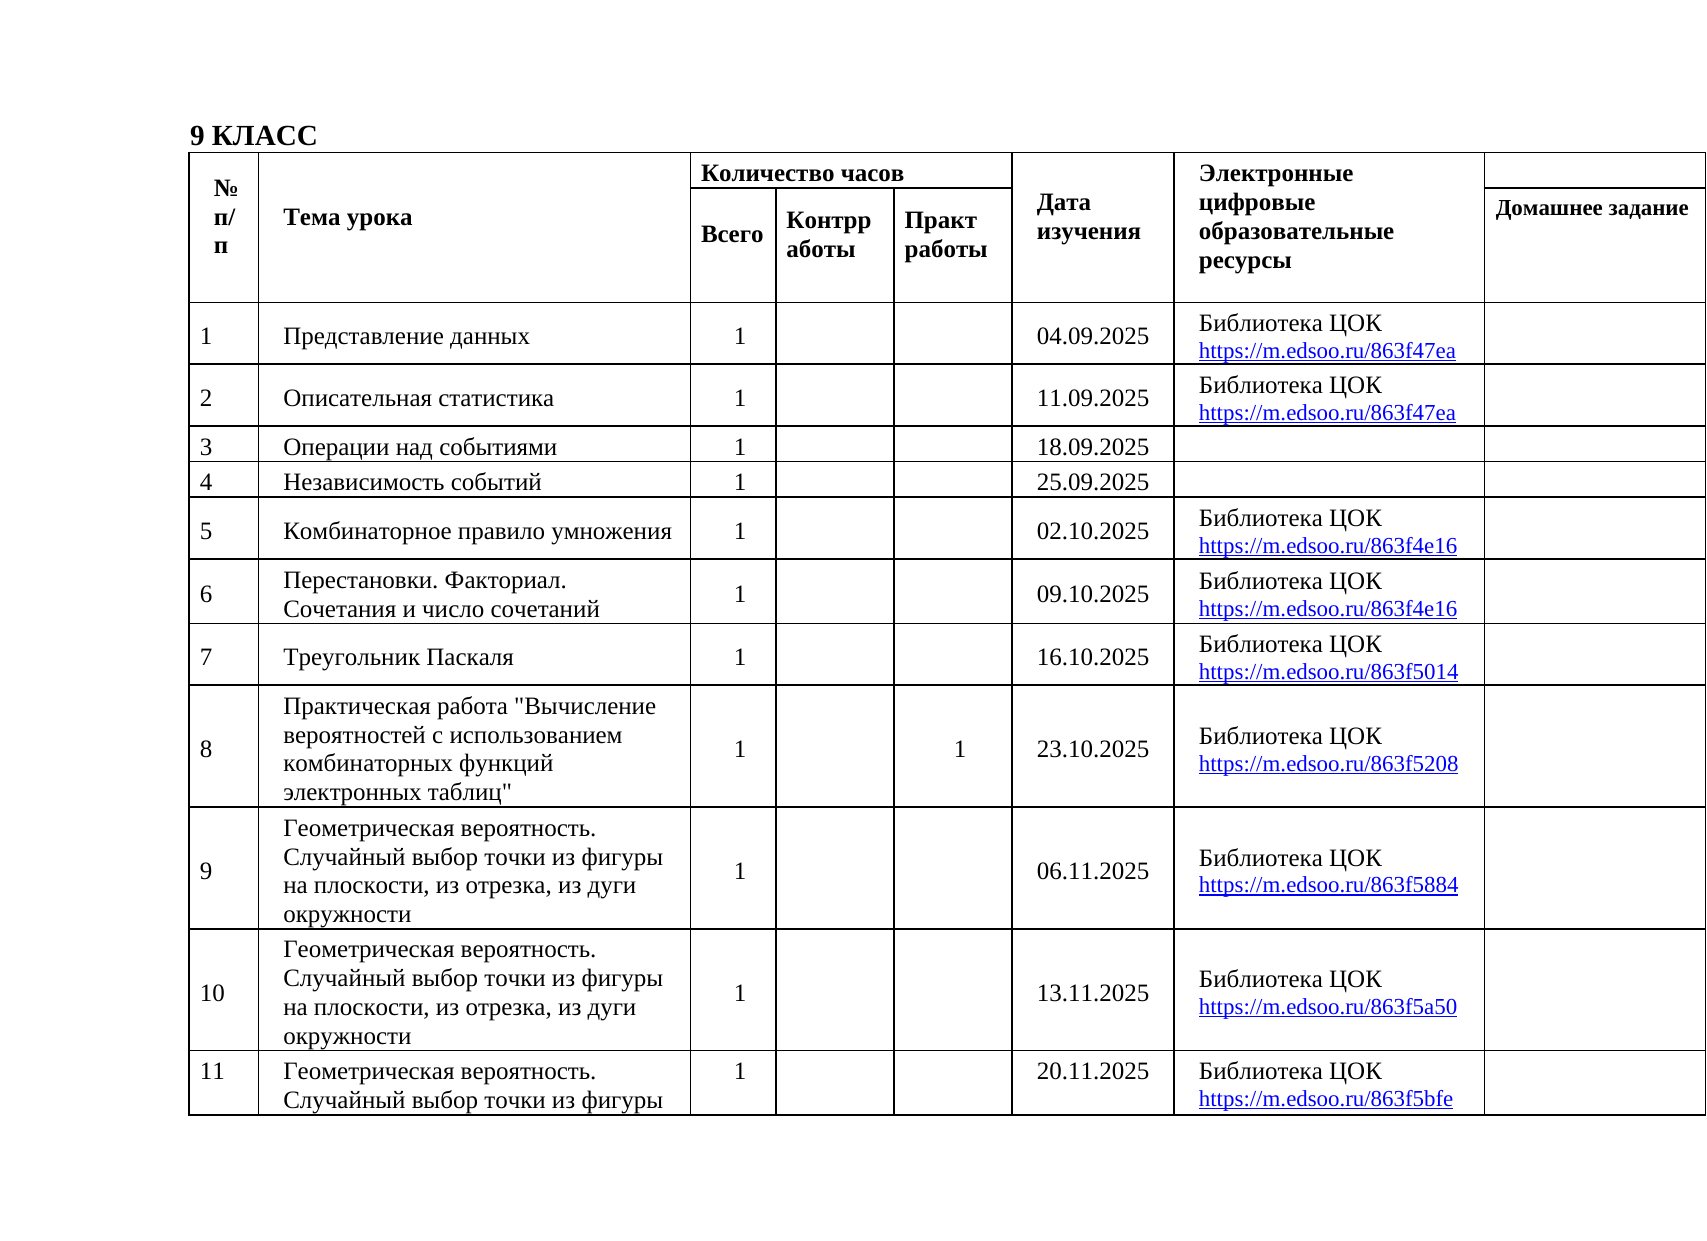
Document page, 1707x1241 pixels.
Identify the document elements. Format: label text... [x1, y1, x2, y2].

table_cell 1 [691, 303, 775, 363]
table_cell 1 [691, 1051, 775, 1114]
table_cell Геометрическая вероятность. Случайный выбор точки из фигуры на плоскости, из отрезка, из дуги окружности [259, 808, 690, 928]
table_cell [1485, 498, 1705, 558]
table_cell [895, 560, 1011, 622]
table_cell 1 [691, 365, 775, 425]
table_cell [777, 427, 893, 461]
table_cell 1 [691, 427, 775, 461]
table_cell [777, 303, 893, 363]
table_cell [1485, 560, 1705, 622]
table_cell 1 [895, 686, 1011, 806]
table_cell [1175, 462, 1484, 496]
table_cell [895, 365, 1011, 425]
table_cell 1 [190, 303, 258, 363]
table_cell [777, 808, 893, 928]
table_cell Домашнее задание [1485, 189, 1705, 301]
table_cell Библиотека ЦОК https://m.edsoo.ru/863f47ea [1175, 303, 1484, 363]
table_cell Библиотека ЦОК https://m.edsoo.ru/863f5884 [1175, 808, 1484, 928]
table_cell [895, 498, 1011, 558]
table_cell 2 [190, 365, 258, 425]
table_cell 1 [691, 560, 775, 622]
table_cell Независимость событий [259, 462, 690, 496]
table_header Дата изучения [1013, 153, 1173, 301]
table_cell Представление данных [259, 303, 690, 363]
table_cell [1485, 808, 1705, 928]
table_header Количество часов [691, 153, 1011, 187]
table_cell 1 [691, 686, 775, 806]
table_cell [895, 462, 1011, 496]
table_cell [895, 427, 1011, 461]
table_cell [1485, 303, 1705, 363]
table_cell Описательная статистика [259, 365, 690, 425]
table_cell 6 [190, 560, 258, 622]
table_cell [895, 303, 1011, 363]
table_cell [259, 1051, 690, 1114]
table_cell [895, 930, 1011, 1049]
table_cell Практ работы [895, 189, 1011, 301]
table_cell Библиотека ЦОК https://m.edsoo.ru/863f5014 [1175, 624, 1484, 684]
table_cell Библиотека ЦОК https://m.edsoo.ru/863f4e16 [1175, 498, 1484, 558]
table_cell Практическая работа "Вычисление вероятностей с использованием комбинаторных функций электронных таблиц" [259, 686, 690, 806]
table_cell 8 [190, 686, 258, 806]
table_cell 11.09.2025 [1013, 365, 1173, 425]
table_cell [1175, 427, 1484, 461]
table_cell Контрработы [777, 189, 893, 301]
table_cell 1 [691, 930, 775, 1049]
table_header № п/п [190, 153, 258, 301]
table_cell [1485, 462, 1705, 496]
table_cell 1 [691, 808, 775, 928]
table_cell Библиотека ЦОК https://m.edsoo.ru/863f5a50 [1175, 930, 1484, 1049]
table_cell 16.10.2025 [1013, 624, 1173, 684]
table_cell Треугольник Паскаля [259, 624, 690, 684]
table_cell 1 [691, 498, 775, 558]
table_header Электронные цифровые образовательные ресурсы [1175, 153, 1484, 301]
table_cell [1175, 1051, 1484, 1114]
table_cell [1485, 427, 1705, 461]
table_cell 04.09.2025 [1013, 303, 1173, 363]
table_cell [895, 624, 1011, 684]
table_cell [777, 1051, 893, 1114]
text 9 КЛАСС [190, 118, 1618, 152]
table_cell 02.10.2025 [1013, 498, 1173, 558]
table_cell Комбинаторное правило умножения [259, 498, 690, 558]
table_cell 7 [190, 624, 258, 684]
table_cell Перестановки. Факториал. Сочетания и число сочетаний [259, 560, 690, 622]
table_cell 13.11.2025 [1013, 930, 1173, 1049]
table_cell 5 [190, 498, 258, 558]
table_cell Всего [691, 189, 775, 301]
table_cell Геометрическая вероятность. Случайный выбор точки из фигуры на плоскости, из отрезка, из дуги окружности [259, 930, 690, 1049]
table_cell Операции над событиями [259, 427, 690, 461]
table_cell [777, 462, 893, 496]
table_cell 06.11.2025 [1013, 808, 1173, 928]
table_header Тема урока [259, 153, 690, 301]
table_cell [1485, 686, 1705, 806]
table_cell Библиотека ЦОК https://m.edsoo.ru/863f5208 [1175, 686, 1484, 806]
table_cell 11 [190, 1051, 258, 1114]
table_cell 1 [691, 624, 775, 684]
table_cell [777, 624, 893, 684]
table_cell [777, 686, 893, 806]
table_cell [777, 930, 893, 1049]
table_cell 23.10.2025 [1013, 686, 1173, 806]
table_cell 4 [190, 462, 258, 496]
table_cell [777, 498, 893, 558]
table_header [1485, 153, 1705, 187]
table_cell 3 [190, 427, 258, 461]
table_cell [777, 560, 893, 622]
table_cell [1485, 365, 1705, 425]
table_cell [1485, 930, 1705, 1049]
table_cell 25.09.2025 [1013, 462, 1173, 496]
table_cell 1 [691, 462, 775, 496]
table_cell [777, 365, 893, 425]
table_cell [1485, 1051, 1705, 1114]
table_cell [895, 808, 1011, 928]
table_cell 20.11.2025 [1013, 1051, 1173, 1114]
table_cell 9 [190, 808, 258, 928]
table_cell 18.09.2025 [1013, 427, 1173, 461]
table_cell 09.10.2025 [1013, 560, 1173, 622]
table_cell 10 [190, 930, 258, 1049]
table_cell Библиотека ЦОК https://m.edsoo.ru/863f47ea [1175, 365, 1484, 425]
table_cell Библиотека ЦОК https://m.edsoo.ru/863f4e16 [1175, 560, 1484, 622]
table_cell [1485, 624, 1705, 684]
table_cell [895, 1051, 1011, 1114]
